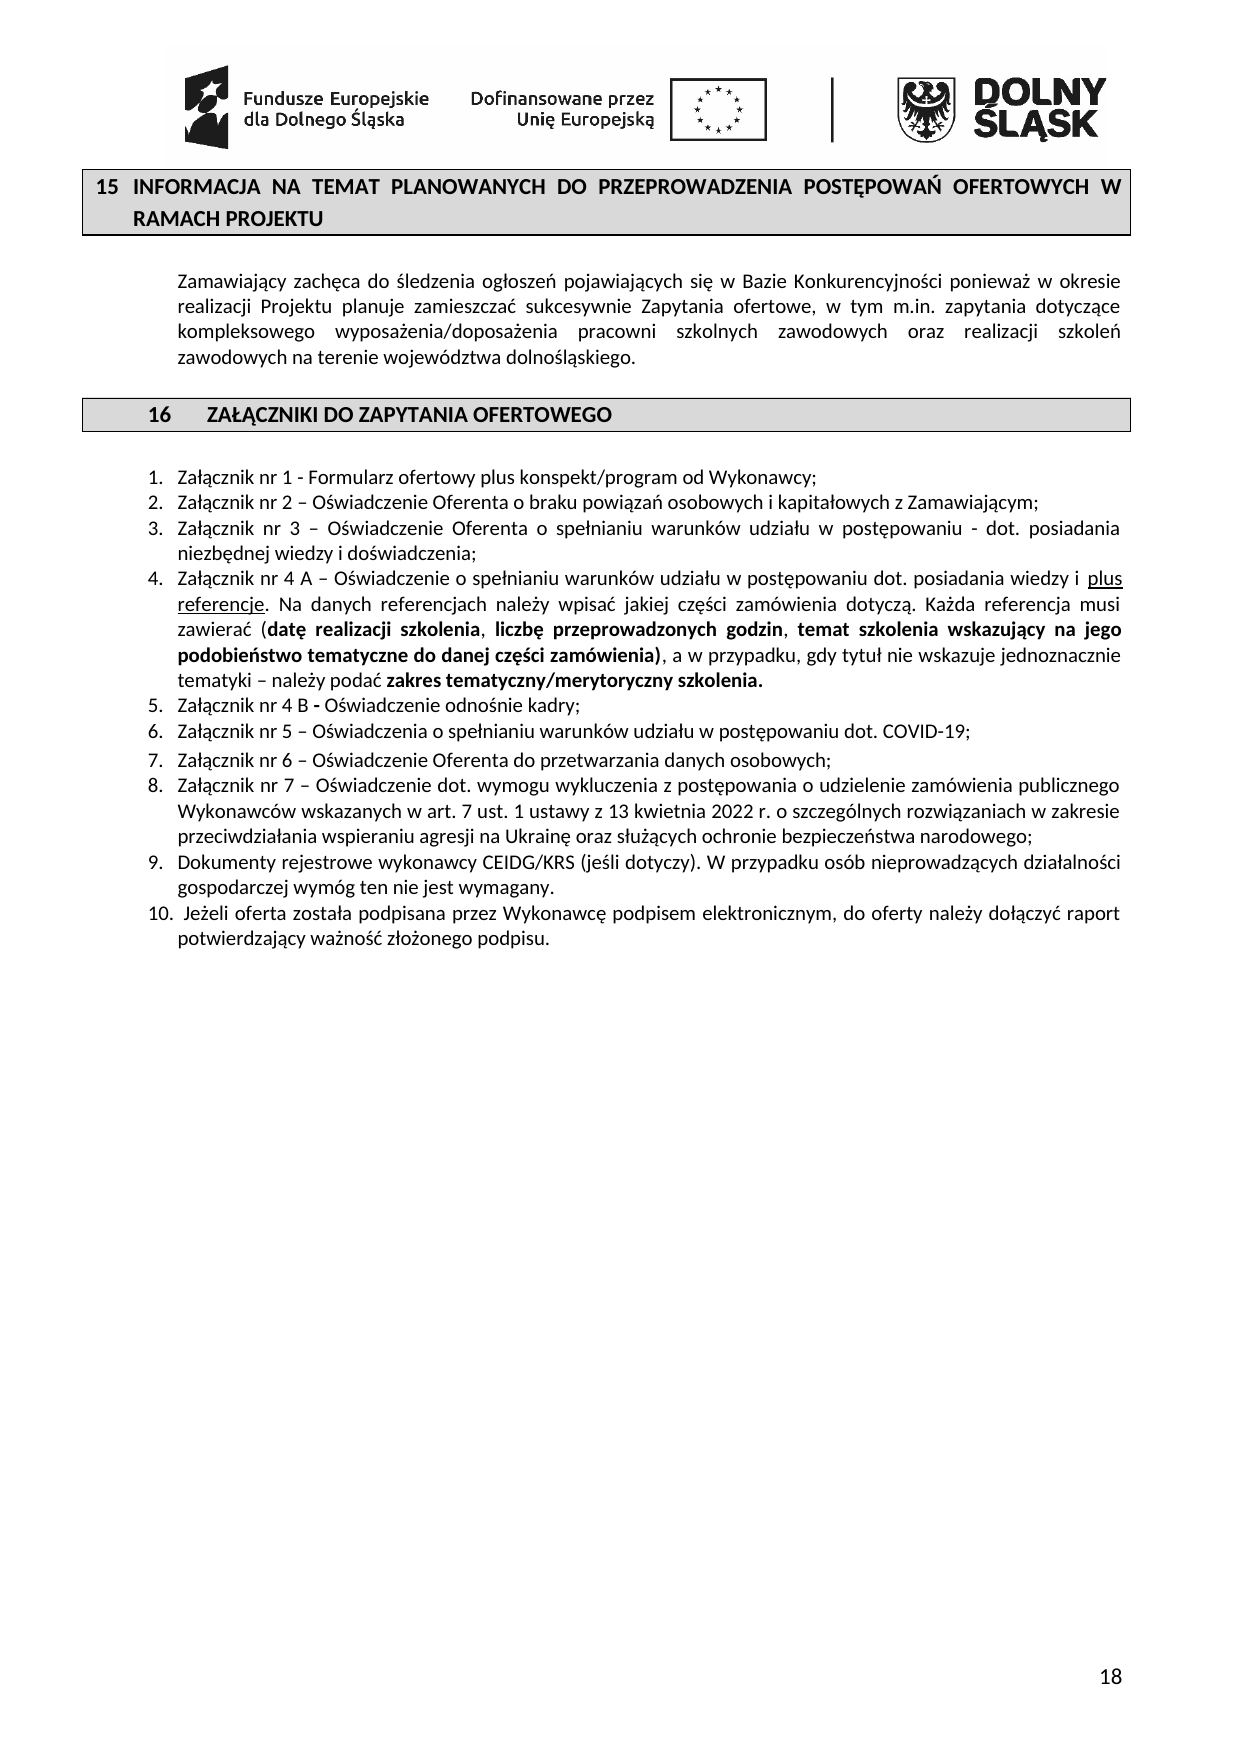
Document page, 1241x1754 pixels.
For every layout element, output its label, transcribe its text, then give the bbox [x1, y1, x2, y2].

list Dokumenty rejestrowe wykonawcy CEIDG/KRS (jeśli dotyczy). W przypadku osób nieprowadzących działalności gospodarczej wymóg ten nie jest wymagany. [148, 849, 1122, 900]
list Jeżeli oferta została podpisana przez Wykonawcę podpisem elektronicznym, do oferty należy dołączyć raport potwierdzający ważność złożonego podpisu. [148, 900, 1122, 951]
list Załącznik nr 7 – Oświadczenie dot. wymogu wykluczenia z postępowania o udzielenie zamówienia publicznego Wykonawców wskazanych w art. 7 ust. 1 ustawy z 13 kwietnia 2022 r. o szczególnych rozwiązaniach w zakresie przeciwdziałania wspieraniu agresji na Ukrainę oraz służących ochronie bezpieczeństwa narodowego; [148, 773, 1122, 849]
list ZAŁĄCZNIKI DO ZAPYTANIA OFERTOWEGO [83, 399, 1130, 431]
list Załącznik nr 5 – Oświadczenia o spełnianiu warunków udziału w postępowaniu dot. COVID-19; [148, 718, 1122, 743]
list Załącznik nr 6 – Oświadczenie Oferenta do przetwarzania danych osobowych; [148, 747, 1122, 773]
list Załącznik nr 1 - Formularz ofertowy plus konspekt/program od Wykonawcy; [148, 464, 1122, 489]
list Załącznik nr 2 – Oświadczenie Oferenta o braku powiązań osobowych i kapitałowych z Zamawiającym; [148, 489, 1122, 515]
list Załącznik nr 4 B - Oświadczenie odnośnie kadry; [148, 693, 1122, 718]
list Załącznik nr 3 – Oświadczenie Oferenta o spełnianiu warunków udziału w postępowaniu - dot. posiadania niezbędnej wiedzy i doświadczenia; [148, 515, 1122, 566]
list INFORMACJA NA TEMAT PLANOWANYCH DO PRZEPROWADZENIA POSTĘPOWAŃ OFERTOWYCH W RAMACH PROJEKTU [83, 170, 1130, 234]
list Załącznik nr 4 A – Oświadczenie o spełnianiu warunków udziału w postępowaniu dot. posiadania wiedzy i plus referencje. Na danych referencjach należy wpisać jakiej części zamówienia dotyczą. Każda referencja musi zawierać (datę realizacji szkolenia, liczbę przeprowadzonych godzin, temat szkolenia wskazujący na jego podobieństwo tematyczne do danej części zamówienia), a w przypadku, gdy tytuł nie wskazuje jednoznacznie tematyki – należy podać zakres tematyczny/merytoryczny szkolenia. [148, 566, 1122, 693]
picture [163, 44, 1107, 169]
list Zamawiający zachęca do śledzenia ogłoszeń pojawiających się w Bazie Konkurencyjności ponieważ w okresie realizacji Projektu planuje zamieszczać sukcesywnie Zapytania ofertowe, w tym m.in. zapytania dotyczące kompleksowego wyposażenia/doposażenia pracowni szkolnych zawodowych oraz realizacji szkoleń zawodowych na terenie województwa dolnośląskiego. [177, 268, 1122, 369]
